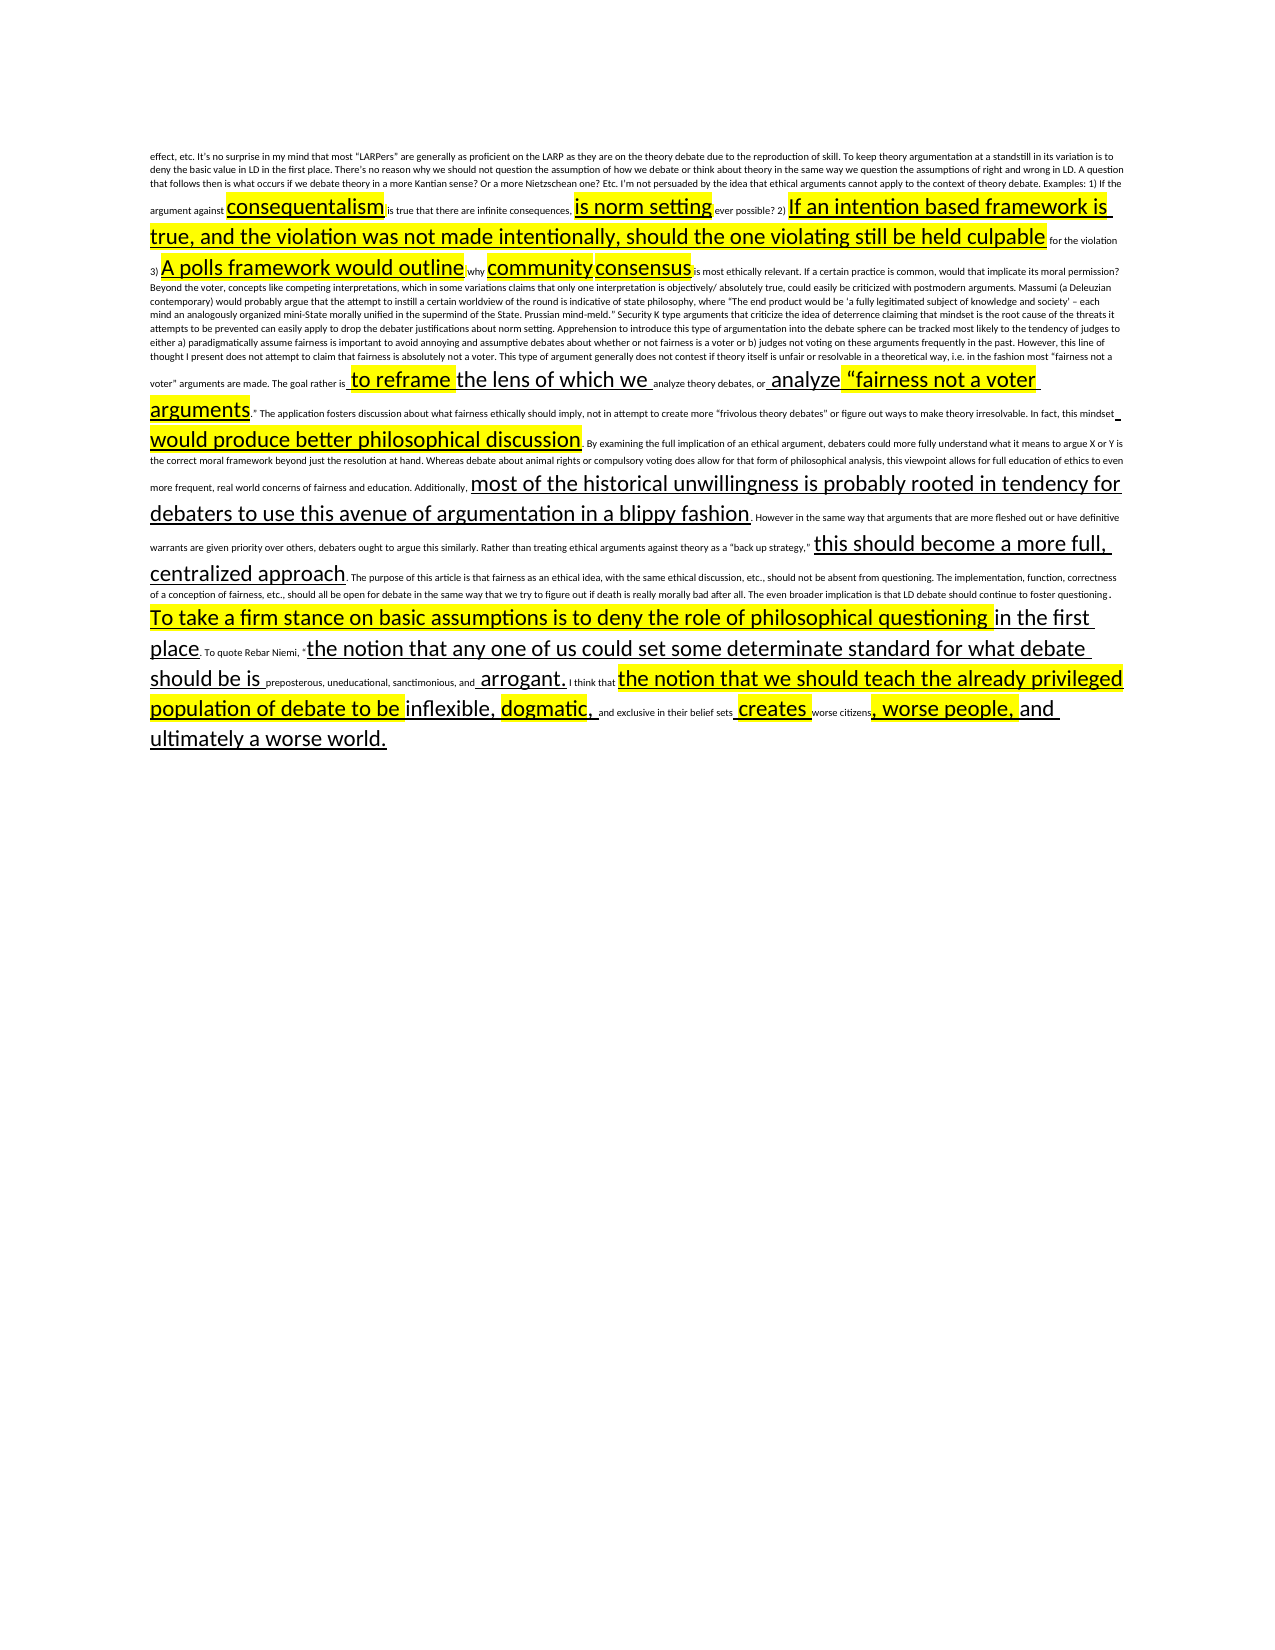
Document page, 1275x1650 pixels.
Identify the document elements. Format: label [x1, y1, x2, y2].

text [150, 150, 1125, 752]
